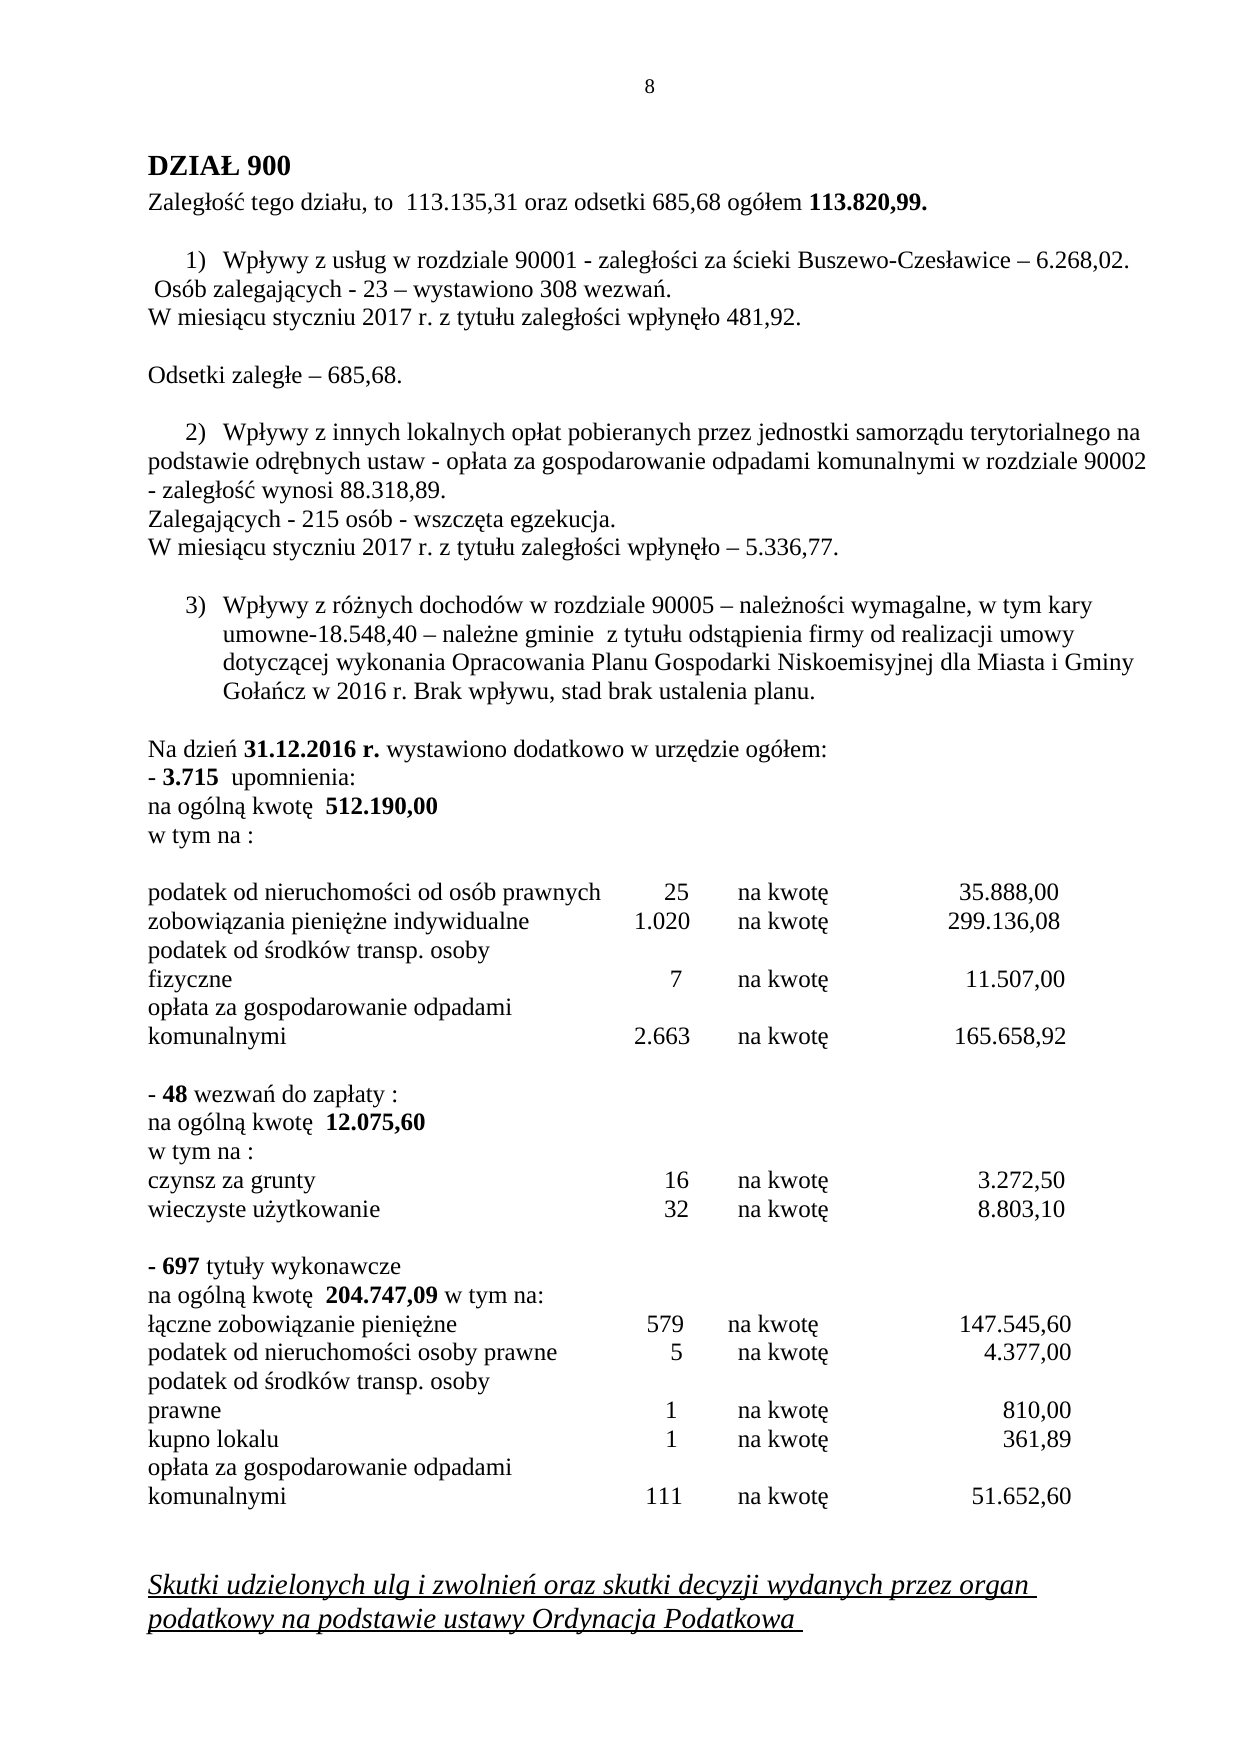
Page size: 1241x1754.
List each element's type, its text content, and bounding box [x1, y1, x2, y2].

subtitle DZIAŁ 900 [148, 148, 1152, 181]
text fizyczne 7 na kwotę 11.507,00 [148, 964, 1152, 992]
text podatek od środków transp. osoby [148, 1366, 1152, 1395]
text Skutki udzielonych ulg i zwolnień oraz skutki decyzji wydanych przez organ podatkowy na podstawie ustawy Ordynacja Podatkowa [148, 1567, 1152, 1634]
text - 3.715 upomnienia: [148, 762, 1152, 791]
text prawne 1 na kwotę 810,00 [148, 1395, 1152, 1424]
text Osób zalegających - 23 – wystawiono 308 wezwań. [148, 274, 1152, 302]
text - 697 tytuły wykonawcze [148, 1251, 1152, 1280]
text podatek od środków transp. osoby [148, 935, 1152, 964]
list Wpływy z usług w rozdziale 90001 - zaległości za ścieki Buszewo-Czesławice – 6.268,02. [185, 245, 1152, 274]
text w tym na : [148, 820, 1152, 849]
text na ogólną kwotę 512.190,00 [148, 791, 1152, 820]
text podatek od nieruchomości od osób prawnych 25 na kwotę 35.888,00 [148, 877, 1152, 906]
text wieczyste użytkowanie 32 na kwotę 8.803,10 [148, 1194, 1152, 1222]
text Zaległość tego działu, to 113.135,31 oraz odsetki 685,68 ogółem 113.820,99. [148, 187, 1152, 216]
text zobowiązania pieniężne indywidualne 1.020 na kwotę 299.136,08 [148, 906, 1152, 935]
text na ogólną kwotę 12.075,60 [148, 1107, 1152, 1136]
text Na dzień 31.12.2016 r. wystawiono dodatkowo w urzędzie ogółem: [148, 734, 1152, 762]
text podstawie odrębnych ustaw - opłata za gospodarowanie odpadami komunalnymi w rozdziale 90002 - zaległość wynosi 88.318,89. [148, 446, 1152, 504]
text w tym na : [148, 1136, 1152, 1165]
text Zalegających - 215 osób - wszczęta egzekucja. [148, 504, 1152, 532]
text opłata za gospodarowanie odpadami [148, 1452, 1152, 1481]
text komunalnymi 2.663 na kwotę 165.658,92 [148, 1021, 1152, 1050]
text W miesiącu styczniu 2017 r. z tytułu zaległości wpłynęło 481,92. [148, 302, 1152, 331]
text na ogólną kwotę 204.747,09 w tym na: [148, 1280, 1152, 1309]
text W miesiącu styczniu 2017 r. z tytułu zaległości wpłynęło – 5.336,77. [148, 532, 1152, 561]
text czynsz za grunty 16 na kwotę 3.272,50 [148, 1165, 1152, 1194]
text komunalnymi 111 na kwotę 51.652,60 [148, 1481, 1152, 1510]
list Wpływy z innych lokalnych opłat pobieranych przez jednostki samorządu terytorialnego na [185, 417, 1152, 446]
text opłata za gospodarowanie odpadami [148, 992, 1152, 1021]
text podatek od nieruchomości osoby prawne 5 na kwotę 4.377,00 [148, 1337, 1152, 1366]
list Wpływy z różnych dochodów w rozdziale 90005 – należności wymagalne, w tym kary umowne-18.548,40 – należne gminie z tytułu odstąpienia firmy od realizacji umowy dotyczącej wykonania Opracowania Planu Gospodarki Niskoemisyjnej dla Miasta i Gminy Gołańcz w 2016 r. Brak wpływu, stad brak ustalenia planu. [185, 590, 1152, 705]
text - 48 wezwań do zapłaty : [148, 1079, 1152, 1107]
text Odsetki zaległe – 685,68. [148, 360, 1152, 389]
text łączne zobowiązanie pieniężne 579 na kwotę 147.545,60 [148, 1309, 1152, 1337]
text kupno lokalu 1 na kwotę 361,89 [148, 1424, 1152, 1452]
